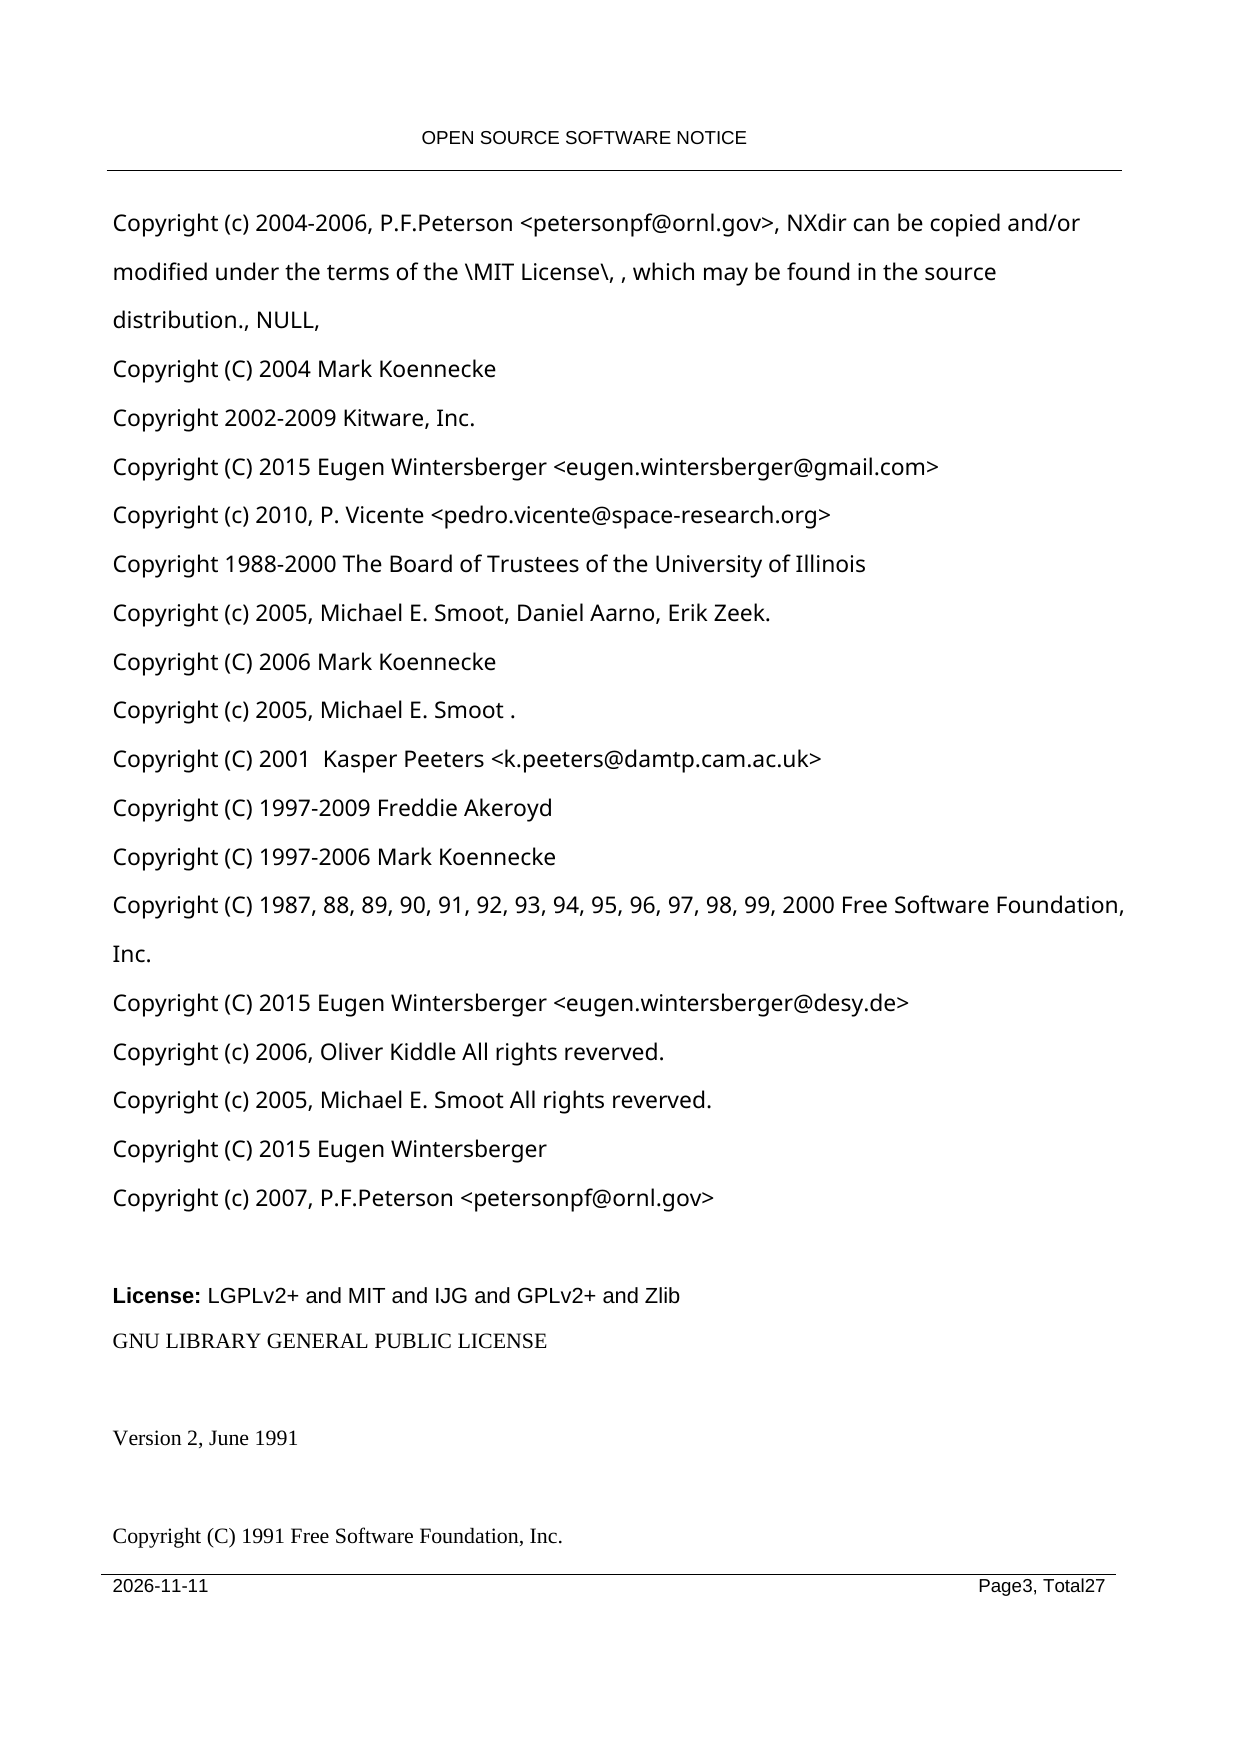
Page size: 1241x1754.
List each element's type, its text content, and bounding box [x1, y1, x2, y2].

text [112, 206, 1128, 1263]
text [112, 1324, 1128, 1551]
text License: LGPLv2+ and MIT and IJG and GPLv2+ and Zlib [112, 1279, 1128, 1311]
